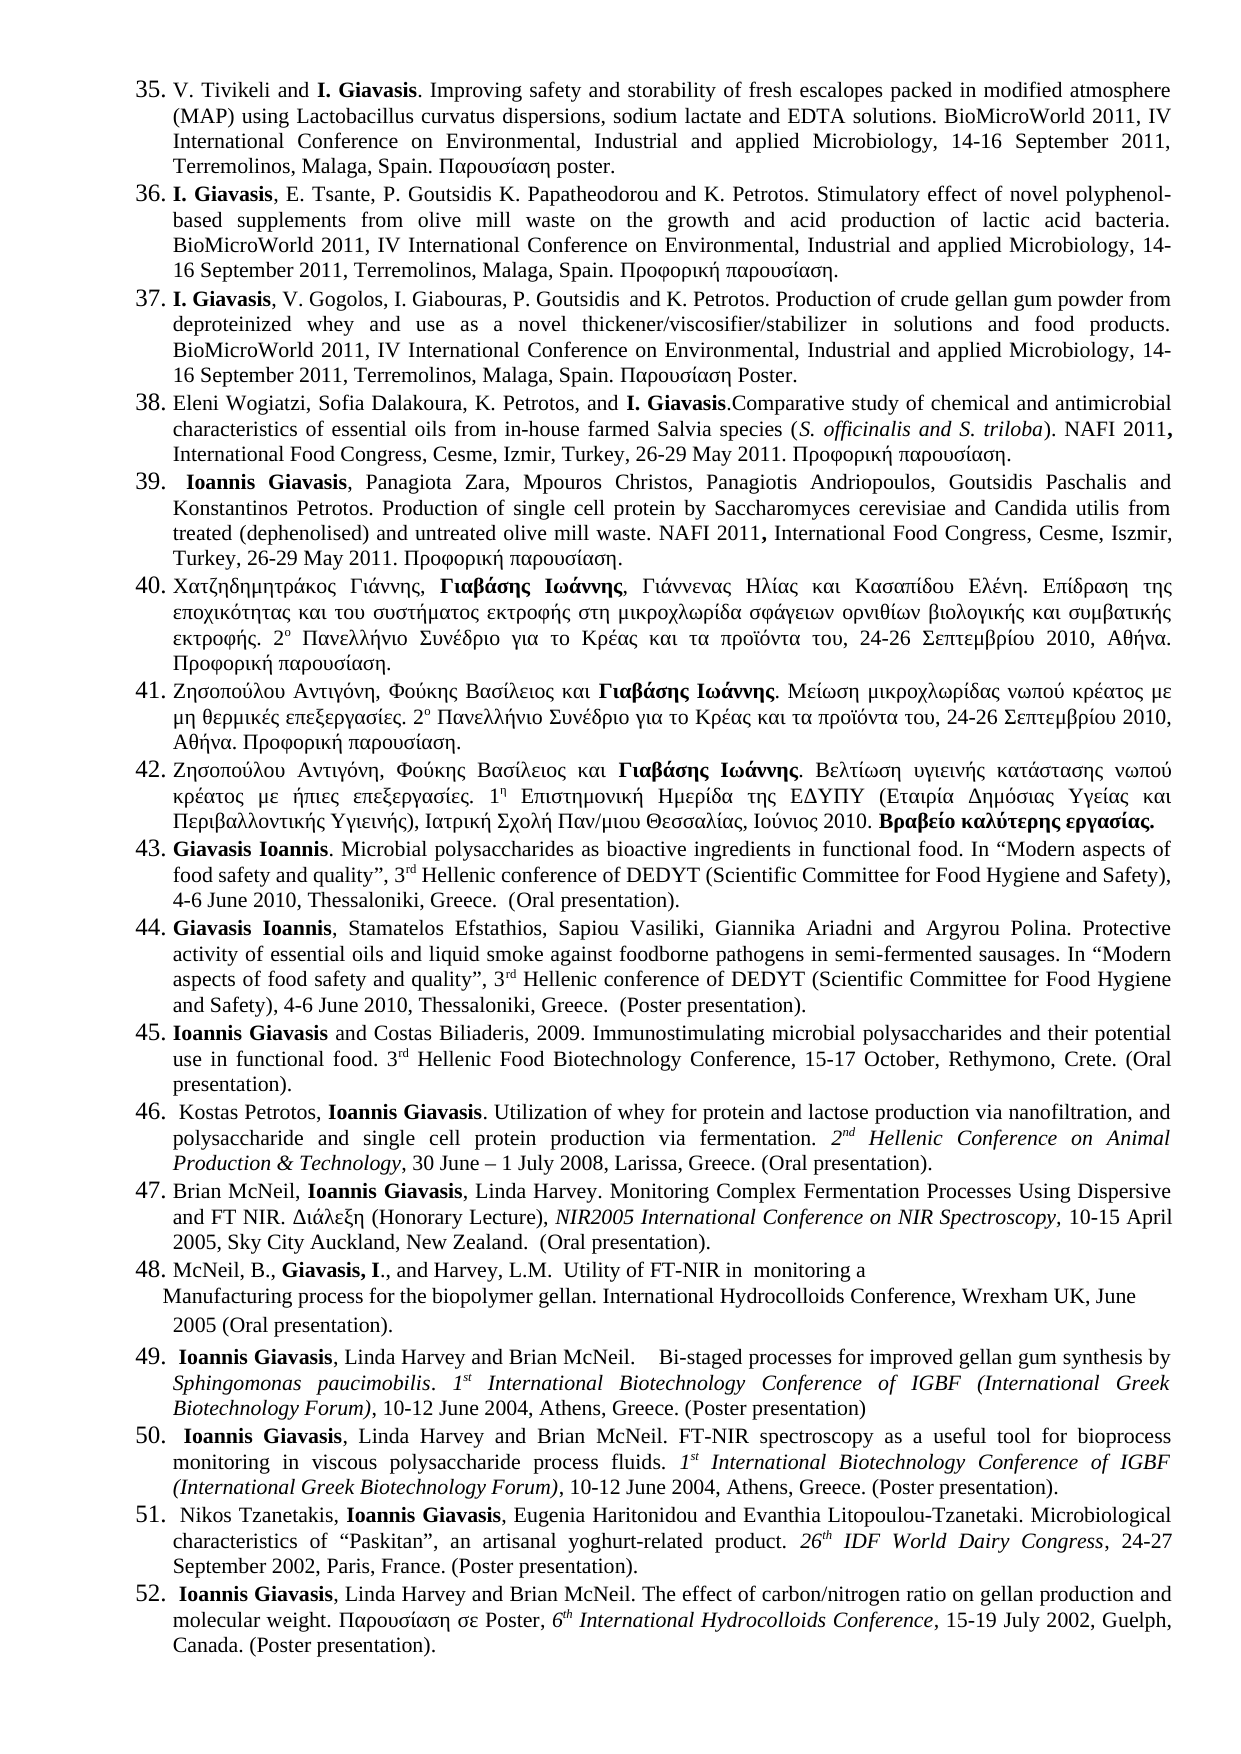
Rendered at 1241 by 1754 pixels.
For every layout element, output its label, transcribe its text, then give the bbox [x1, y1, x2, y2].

list Ζησοπούλου Αντιγόνη, Φούκης Βασίλειος και Γιαβάσης Ιωάννης. Βελτίωση υγιεινής κατάστασης νωπού κρέατος με ήπιες επεξεργασίες. 1η Επιστημονική Ημερίδα της ΕΔΥΠΥ (Εταιρία Δημόσιας Υγείας και Περιβαλλοντικής Υγιεινής), Ιατρική Σχολή Παν/μιου Θεσσαλίας, Ιούνιος 2010. Βραβείο καλύτερης εργασίας. [135, 754, 1172, 833]
text Manufacturing process for the biopolymer gellan. International Hydrocolloids Conference, Wrexham UK, June 2005 (Οral presentation). [135, 1283, 1172, 1337]
list McNeil, B., Giavasis, I., and Harvey, L.M. Utility of FT-NIR in monitoring a [135, 1254, 1172, 1283]
list V. Tivikeli and I. Giavasis. Improving safety and storability of fresh escalopes packed in modified atmosphere (MAP) using Lactobacillus curvatus dispersions, sodium lactate and EDTA solutions. BioMicroWorld 2011, IV International Conference on Environmental, Industrial and applied Microbiology, 14-16 September 2011, Terremolinos, Malaga, Spain. Παρουσίαση poster. [135, 74, 1172, 178]
list Eleni Wogiatzi, Sofia Dalakoura, K. Petrotos, and I. Giavasis.Comparative study of chemical and antimicrobial characteristics of essential oils from in-house farmed Salvia species (S. officinalis and S. triloba). NAFI 2011, International Food Congress, Cesme, Izmir, Turkey, 26-29 May 2011. Προφορική παρουσίαση. [135, 387, 1172, 466]
list I. Giavasis, V. Gogolos, I. Giabouras, P. Goutsidis and K. Petrotos. Production of crude gellan gum powder from deproteinized whey and use as a novel thickener/viscosifier/stabilizer in solutions and food products. BioMicroWorld 2011, IV International Conference on Environmental, Industrial and applied Microbiology, 14-16 September 2011, Terremolinos, Malaga, Spain. Παρουσίαση Poster. [135, 283, 1172, 387]
list Ζησοπούλου Αντιγόνη, Φούκης Βασίλειος και Γιαβάσης Ιωάννης. Μείωση μικροχλωρίδας νωπού κρέατος με μη θερμικές επεξεργασίες. 2ο Πανελλήνιο Συνέδριο για το Κρέας και τα προϊόντα του, 24-26 Σεπτεμβρίου 2010, Αθήνα. Προφορική παρουσίαση. [135, 675, 1172, 754]
list I. Giavasis, E. Tsante, P. Goutsidis K. Papatheodorou and K. Petrotos. Stimulatory effect of novel polyphenol-based supplements from olive mill waste on the growth and acid production of lactic acid bacteria. BioMicroWorld 2011, IV International Conference on Environmental, Industrial and applied Microbiology, 14-16 September 2011, Terremolinos, Malaga, Spain. Προφορική παρουσίαση. [135, 178, 1172, 283]
list Brian McNeil, Ioannis Giavasis, Linda Harvey. Monitoring Complex Fermentation Processes Using Dispersive and FT NIR. Διάλεξη (Honorary Lecture), NIR2005 International Conference on NIR Spectroscopy, 10-15 April 2005, Sky City Auckland, New Zealand. (Οral presentation). [135, 1175, 1172, 1254]
list Ioannis Giavasis, Linda Harvey and Brian McNeil. Bi-staged processes for improved gellan gum synthesis by Sphingomonas paucimobilis. 1st International Biotechnology Conference of IGBF (International Greek Biotechnology Forum), 10-12 June 2004, Athens, Greece. (Poster presentation) [135, 1341, 1172, 1420]
list Giavasis Ioannis. Microbial polysaccharides as bioactive ingredients in functional food. In “Modern aspects of food safety and quality”, 3rd Hellenic conference of DEDYT (Scientific Committee for Food Hygiene and Safety), 4-6 June 2010, Thessaloniki, Greece. (Οral presentation). [135, 833, 1172, 912]
list Ioannis Giavasis, Linda Harvey and Brian McNeil. The effect of carbon/nitrogen ratio on gellan production and molecular weight. Παρουσίαση σε Poster, 6th International Hydrocolloids Conference, 15-19 July 2002, Guelph, Canada. (Poster presentation). [135, 1578, 1172, 1658]
list Χατζηδημητράκος Γιάννης, Γιαβάσης Ιωάννης, Γιάννενας Ηλίας και Κασαπίδου Ελένη. Επίδραση της εποχικότητας και του συστήματος εκτροφής στη μικροχλωρίδα σφάγειων ορνιθίων βιολογικής και συμβατικής εκτροφής. 2ο Πανελλήνιο Συνέδριο για το Κρέας και τα προϊόντα του, 24-26 Σεπτεμβρίου 2010, Αθήνα. Προφορική παρουσίαση. [135, 571, 1172, 675]
list Ioannis Giavasis and Costas Biliaderis, 2009. Ιmmunostimulating microbial polysaccharides and their potential use in functional food. 3rd Hellenic Food Biotechnology Conference, 15-17 October, Rethymono, Crete. (Οral presentation). [135, 1017, 1172, 1096]
list Ioannis Giavasis, Panagiota Zara, Mpouros Christos, Panagiotis Andriopoulos, Goutsidis Paschalis and Konstantinos Petrotos. Production of single cell protein by Saccharomyces cerevisiae and Candida utilis from treated (dephenolised) and untreated olive mill waste. NAFI 2011, International Food Congress, Cesme, Iszmir, Turkey, 26-29 May 2011. Προφορική παρουσίαση. [135, 466, 1172, 571]
list Ioannis Giavasis, Linda Harvey and Brian McNeil. FT-NIR spectroscopy as a useful tool for bioprocess monitoring in viscous polysaccharide process fluids. 1st International Biotechnology Conference of IGBF (International Greek Biotechnology Forum), 10-12 June 2004, Athens, Greece. (Poster presentation). [135, 1420, 1172, 1499]
list Nikos Tzanetakis, Ioannis Giavasis, Eugenia Haritonidou and Evanthia Litopoulou-Tzanetaki. Microbiological characteristics of “Paskitan”, an artisanal yoghurt-related product. 26th IDF World Dairy Congress, 24-27 September 2002, Paris, France. (Poster presentation). [135, 1499, 1172, 1578]
list Kostas Petrotos, Ioannis Giavasis. Utilization of whey for protein and lactose production via nanofiltration, and polysaccharide and single cell protein production via fermentation. 2nd Hellenic Conference on Animal Production & Technology, 30 June – 1 July 2008, Larissa, Greece. (Οral presentation). [135, 1096, 1172, 1175]
list Giavasis Ioannis, Stamatelos Efstathios, Sapiou Vasiliki, Giannika Ariadni and Argyrou Polina. Protective activity of essential oils and liquid smoke against foodborne pathogens in semi-fermented sausages. In “Modern aspects of food safety and quality”, 3rd Hellenic conference of DEDYT (Scientific Committee for Food Hygiene and Safety), 4-6 June 2010, Thessaloniki, Greece. (Poster presentation). [135, 912, 1172, 1017]
